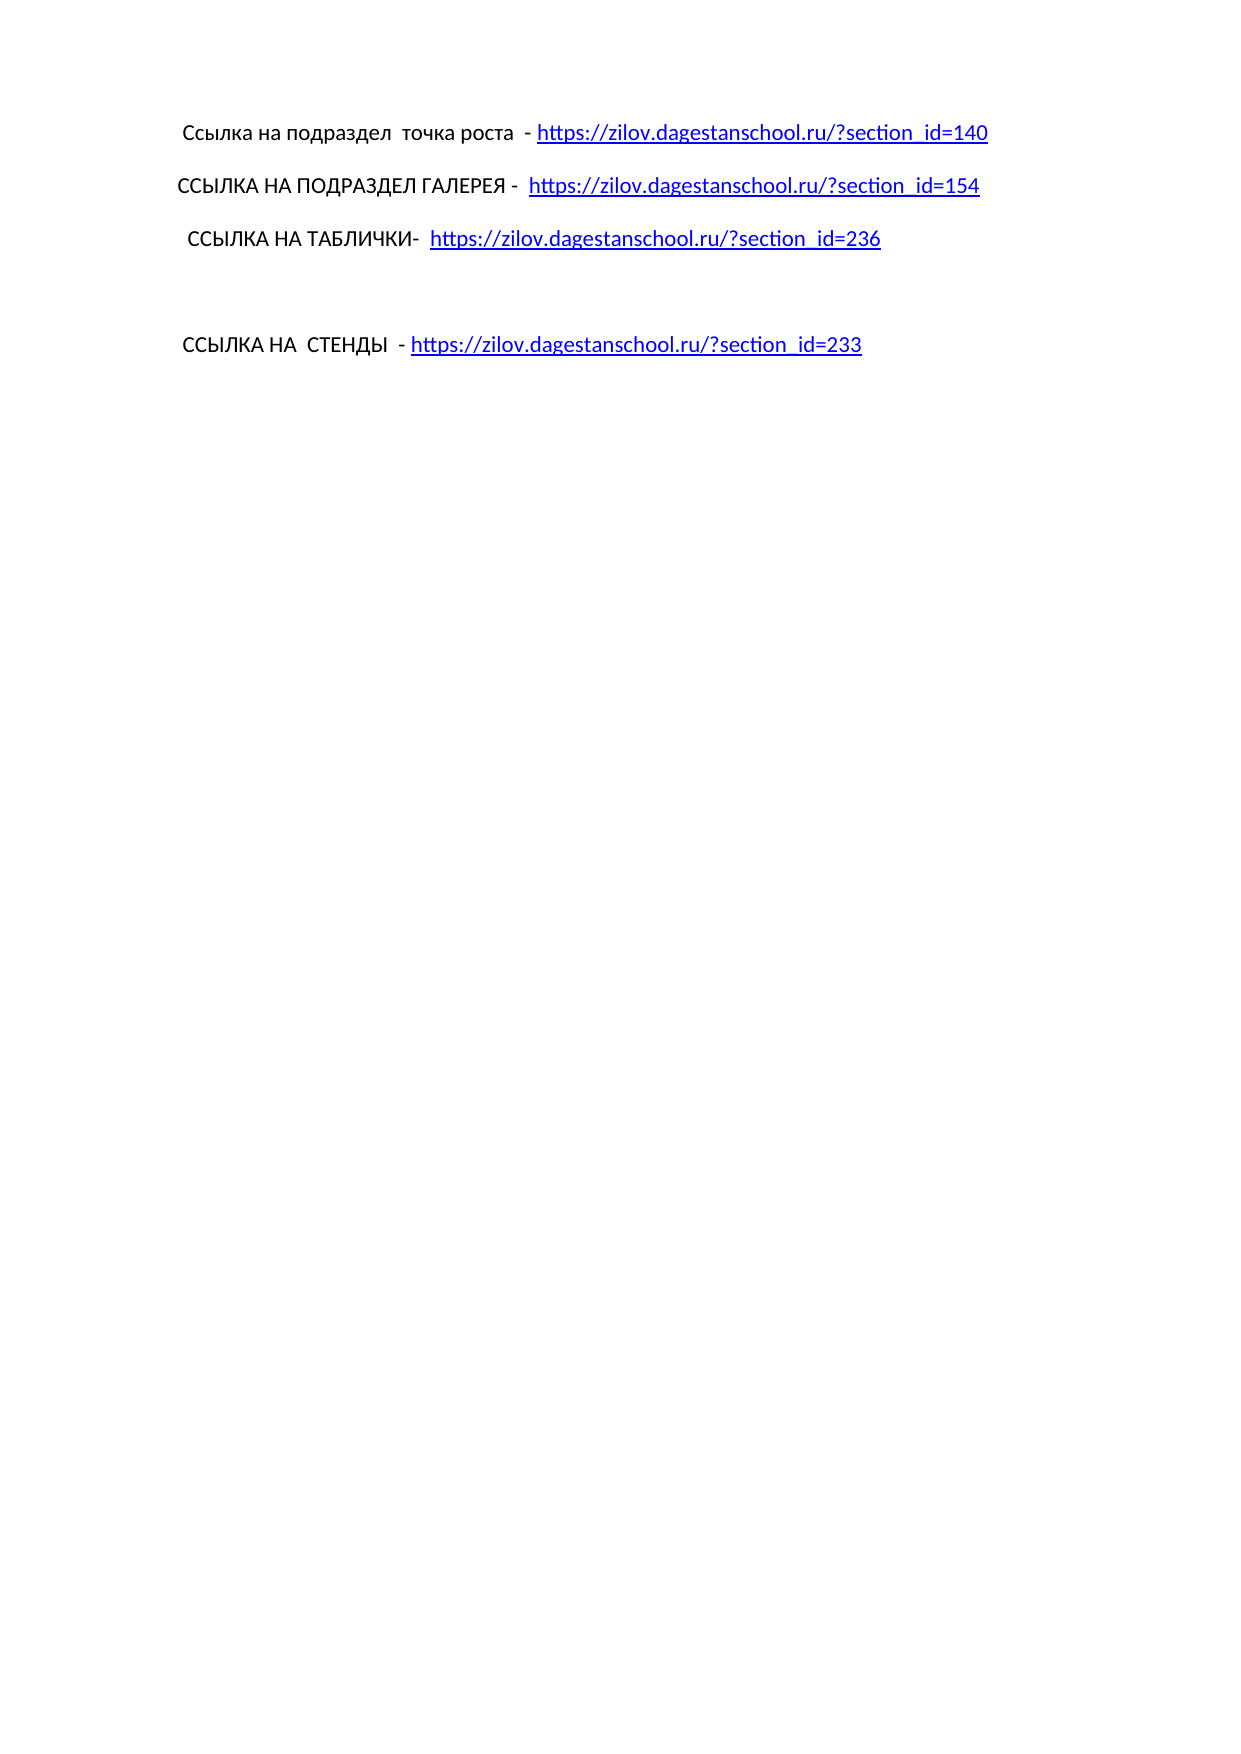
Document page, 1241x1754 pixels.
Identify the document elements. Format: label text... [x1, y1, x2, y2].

text ССЫЛКА НА ТАБЛИЧКИ- https://zilov.dagestanschool.ru/?section_id=236 [177, 224, 1152, 252]
text Ссылка на подраздел точка роста - https://zilov.dagestanschool.ru/?section_id=140 [177, 118, 1152, 146]
text ССЫЛКА НА СТЕНДЫ - https://zilov.dagestanschool.ru/?section_id=233 [177, 330, 1152, 358]
text ССЫЛКА НА ПОДРАЗДЕЛ ГАЛЕРЕЯ - https://zilov.dagestanschool.ru/?section_id=154 [177, 171, 1152, 199]
